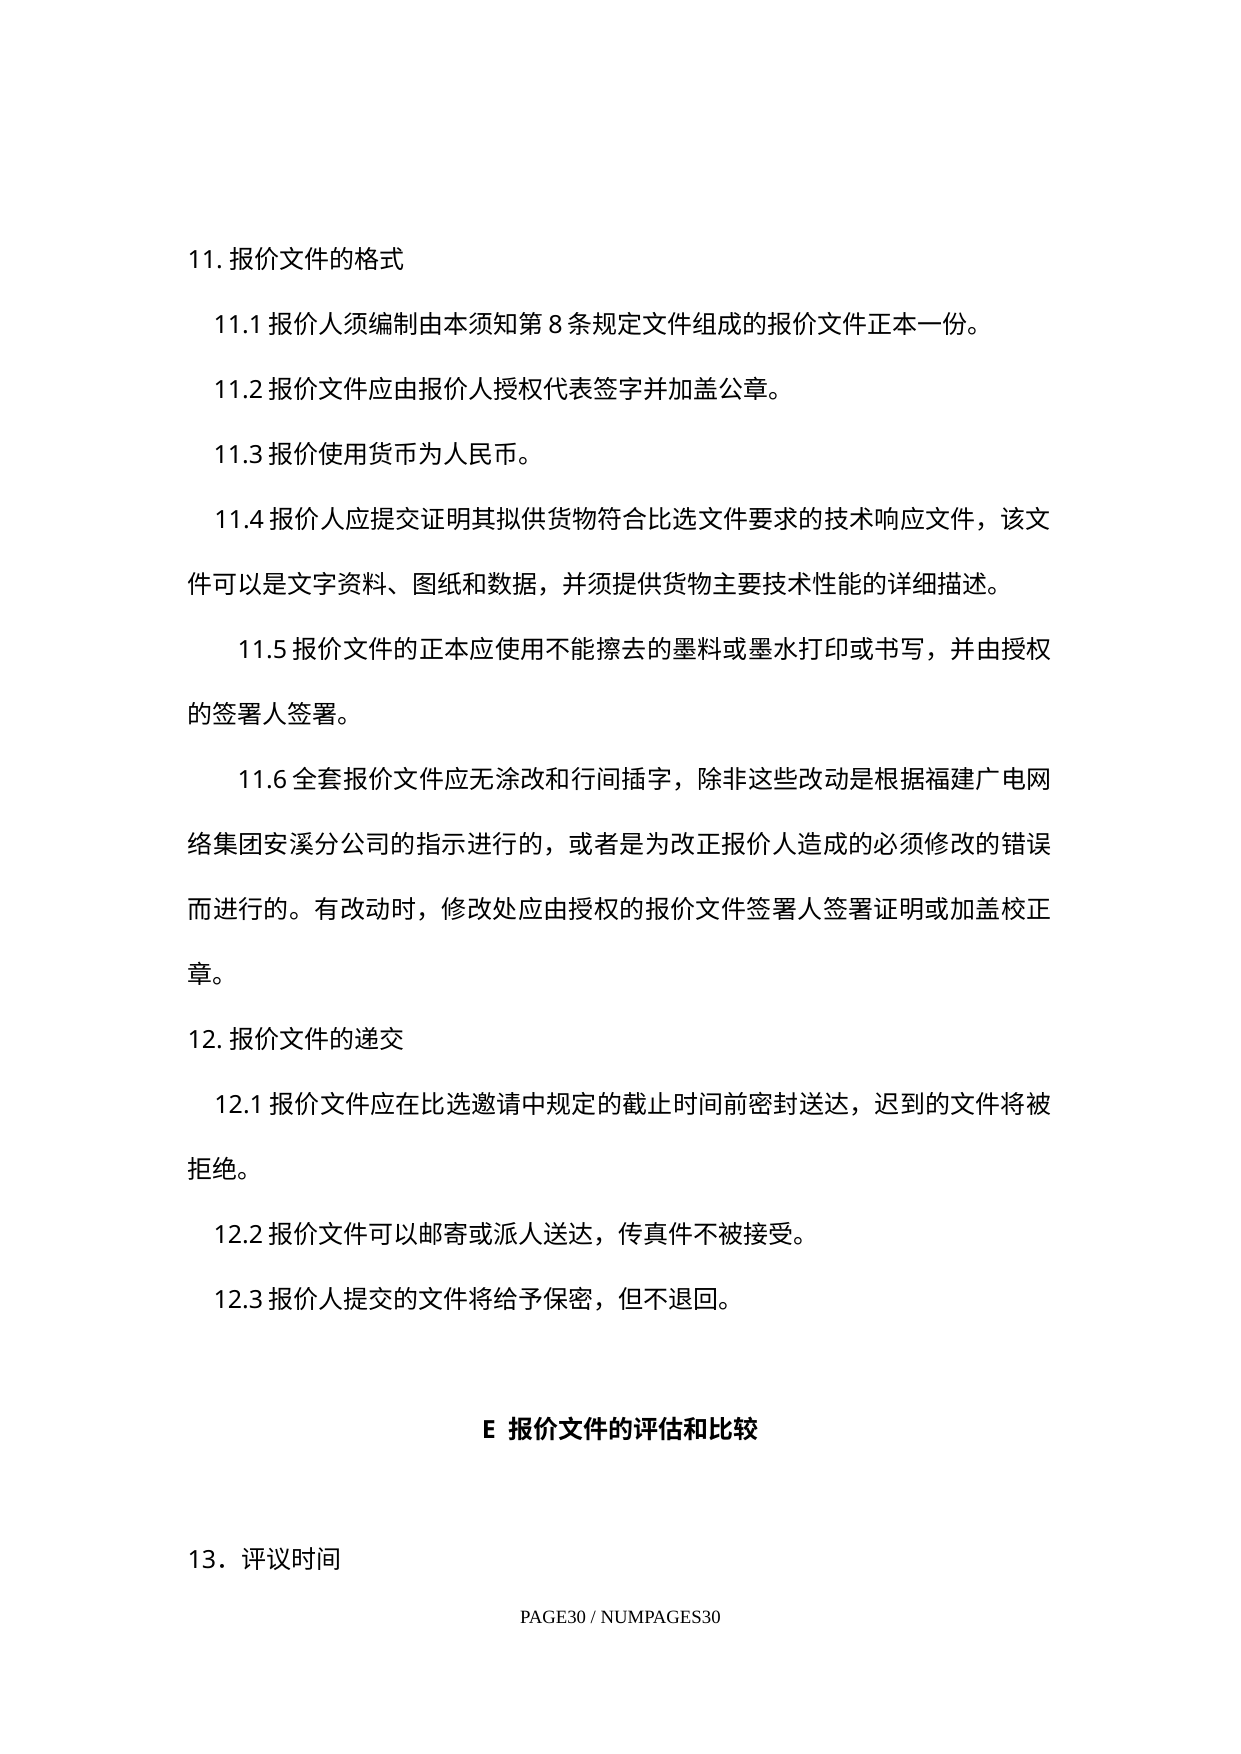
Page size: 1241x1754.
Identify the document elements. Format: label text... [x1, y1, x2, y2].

text 11.2报价文件应由报价人授权代表签字并加盖公章。 [187, 355, 1053, 420]
text 13．评议时间 [187, 1525, 1053, 1590]
text 11.5报价文件的正本应使用不能擦去的墨料或墨水打印或书写，并由授权的签署人签署。 [187, 615, 1053, 745]
text 12.3报价人提交的文件将给予保密，但不退回。 [187, 1265, 1053, 1330]
text 11. 报价文件的格式 [187, 225, 1053, 290]
text E 报价文件的评估和比较 [187, 1395, 1053, 1460]
text 11.1报价人须编制由本须知第8条规定文件组成的报价文件正本一份。 [187, 290, 1053, 355]
text 12.1报价文件应在比选邀请中规定的截止时间前密封送达，迟到的文件将被拒绝。 [187, 1070, 1053, 1200]
text 12.2报价文件可以邮寄或派人送达，传真件不被接受。 [187, 1200, 1053, 1265]
text 11.3报价使用货币为人民币。 [187, 420, 1053, 485]
text 11.4报价人应提交证明其拟供货物符合比选文件要求的技术响应文件，该文件可以是文字资料、图纸和数据，并须提供货物主要技术性能的详细描述。 [187, 485, 1053, 615]
text 11.6全套报价文件应无涂改和行间插字，除非这些改动是根据福建广电网络集团安溪分公司的指示进行的，或者是为改正报价人造成的必须修改的错误而进行的。有改动时，修改处应由授权的报价文件签署人签署证明或加盖校正章。 [187, 745, 1053, 1005]
text 12. 报价文件的递交 [187, 1005, 1053, 1070]
